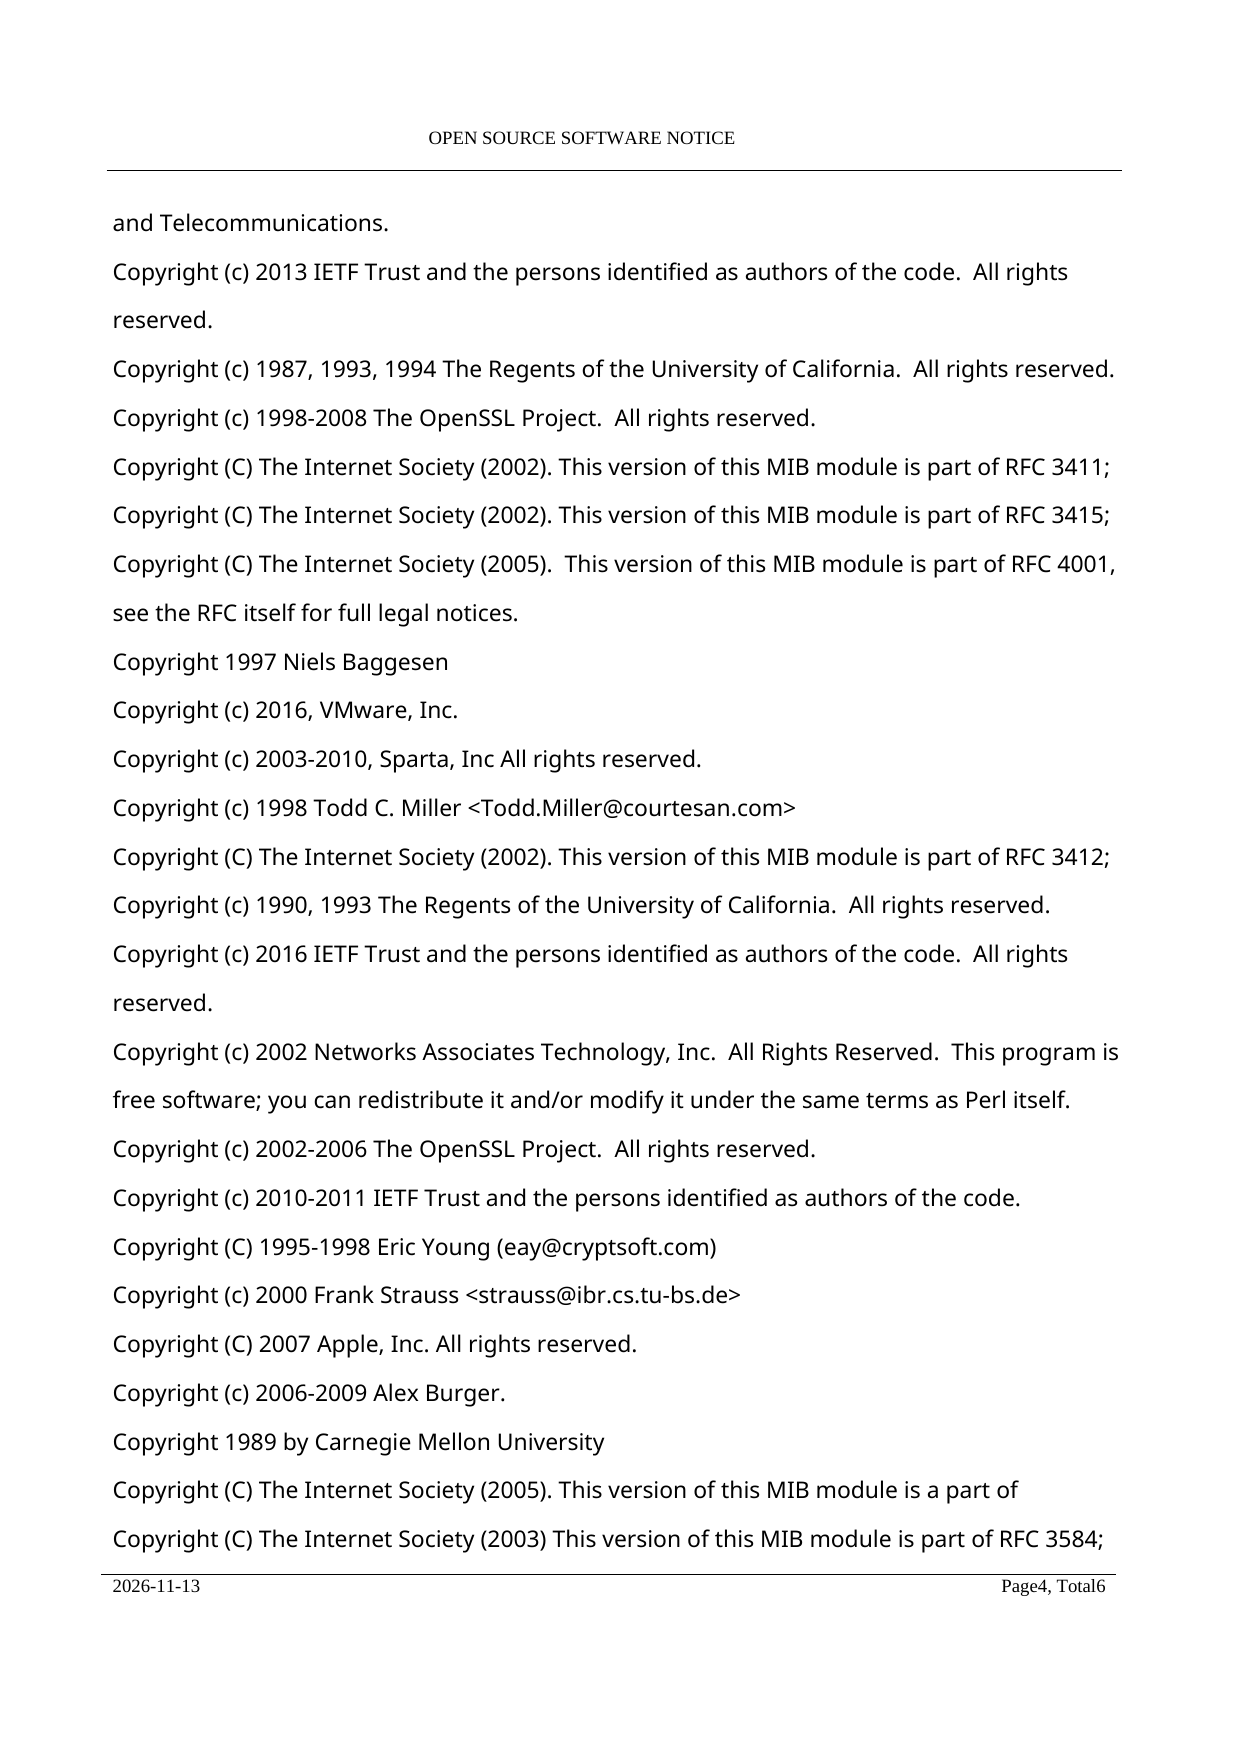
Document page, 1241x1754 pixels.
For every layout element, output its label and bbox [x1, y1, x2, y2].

text [112, 206, 1128, 1555]
